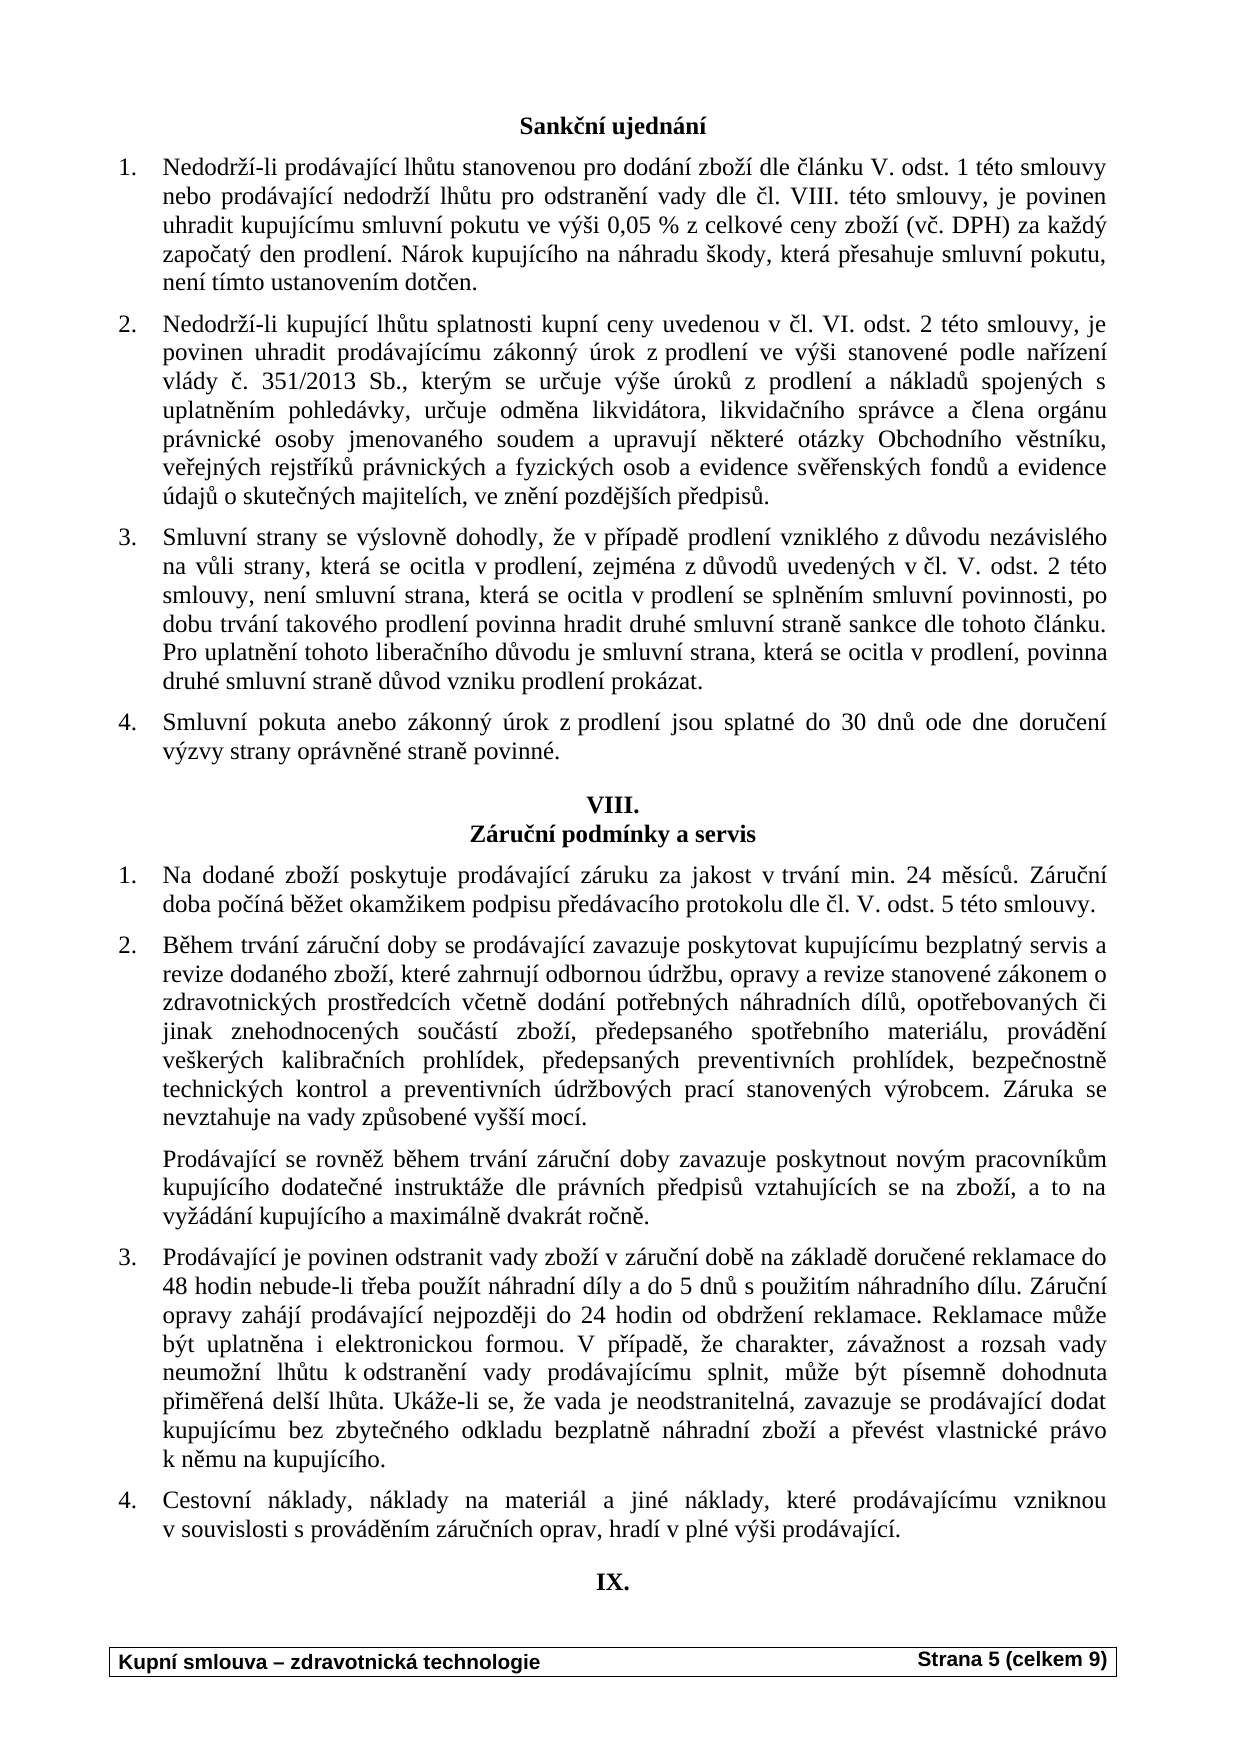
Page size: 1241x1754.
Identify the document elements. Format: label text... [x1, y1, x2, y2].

text VIII. [118, 790, 1107, 819]
list Smluvní pokuta anebo zákonný úrok z prodlení jsou splatné do 30 dnů ode dne doručení výzvy strany oprávněné straně povinné. [118, 707, 1107, 765]
list Během trvání záruční doby se prodávající zavazuje poskytovat kupujícímu bezplatný servis a revize dodaného zboží, které zahrnují odbornou údržbu, opravy a revize stanovené zákonem o zdravotnických prostředcích včetně dodání potřebných náhradních dílů, opotřebovaných či jinak znehodnocených součástí zboží, předepsaného spotřebního materiálu, provádění veškerých kalibračních prohlídek, předepsaných preventivních prohlídek, bezpečnostně technických kontrol a preventivních údržbových prací stanovených výrobcem. Záruka se nevztahuje na vady způsobené vyšší mocí. [118, 930, 1107, 1131]
list Nedodrží-li kupující lhůtu splatnosti kupní ceny uvedenou v čl. VI. odst. 2 této smlouvy, je povinen uhradit prodávajícímu zákonný úrok z prodlení ve výši stanovené podle nařízení vlády č. 351/2013 Sb., kterým se určuje výše úroků z prodlení a nákladů spojených s uplatněním pohledávky, určuje odměna likvidátora, likvidačního správce a člena orgánu právnické osoby jmenovaného soudem a upravují některé otázky Obchodního věstníku, veřejných rejstříků právnických a fyzických osob a evidence svěřenských fondů a evidence údajů o skutečných majitelích, ve znění pozdějších předpisů. [118, 309, 1107, 510]
list Prodávající je povinen odstranit vady zboží v záruční době na základě doručené reklamace do 48 hodin nebude-li třeba použít náhradní díly a do 5 dnů s použitím náhradního dílu. Záruční opravy zahájí prodávající nejpozději do 24 hodin od obdržení reklamace. Reklamace může být uplatněna i elektronickou formou. V případě, že charakter, závažnost a rozsah vady neumožní lhůtu k odstranění vady prodávajícímu splnit, může být písemně dohodnuta přiměřená delší lhůta. Ukáže-li se, že vada je neodstranitelná, zavazuje se prodávající dodat kupujícímu bez zbytečného odkladu bezplatně náhradní zboží a převést vlastnické právo k němu na kupujícího. [118, 1242, 1107, 1472]
list Smluvní strany se výslovně dohodly, že v případě prodlení vzniklého z důvodu nezávislého na vůli strany, která se ocitla v prodlení, zejména z důvodů uvedených v čl. V. odst. 2 této smlouvy, není smluvní strana, která se ocitla v prodlení se splněním smluvní povinnosti, po dobu trvání takového prodlení povinna hradit druhé smluvní straně sankce dle tohoto článku. Pro uplatnění tohoto liberačního důvodu je smluvní strana, která se ocitla v prodlení, povinna druhé smluvní straně důvod vzniku prodlení prokázat. [118, 522, 1107, 695]
list Cestovní náklady, náklady na materiál a jiné náklady, které prodávajícímu vzniknou v souvislosti s prováděním záručních oprav, hradí v plné výši prodávající. [118, 1485, 1107, 1542]
text IX. [118, 1567, 1107, 1596]
subtitle Sankční ujednání [118, 111, 1107, 140]
list Na dodané zboží poskytuje prodávající záruku za jakost v trvání min. 24 měsíců. Záruční doba počíná běžet okamžikem podpisu předávacího protokolu dle čl. V. odst. 5 této smlouvy. [118, 860, 1107, 917]
list Nedodrží-li prodávající lhůtu stanovenou pro dodání zboží dle článku V. odst. 1 této smlouvy nebo prodávající nedodrží lhůtu pro odstranění vady dle čl. VIII. této smlouvy, je povinen uhradit kupujícímu smluvní pokutu ve výši 0,05 % z celkové ceny zboží (vč. DPH) za každý započatý den prodlení. Nárok kupujícího na náhradu škody, která přesahuje smluvní pokutu, není tímto ustanovením dotčen. [118, 152, 1107, 296]
subtitle Záruční podmínky a servis [118, 819, 1107, 847]
text Prodávající se rovněž během trvání záruční doby zavazuje poskytnout novým pracovníkům kupujícího dodatečné instruktáže dle právních předpisů vztahujících se na zboží, a to na vyžádání kupujícího a maximálně dvakrát ročně. [162, 1144, 1107, 1230]
